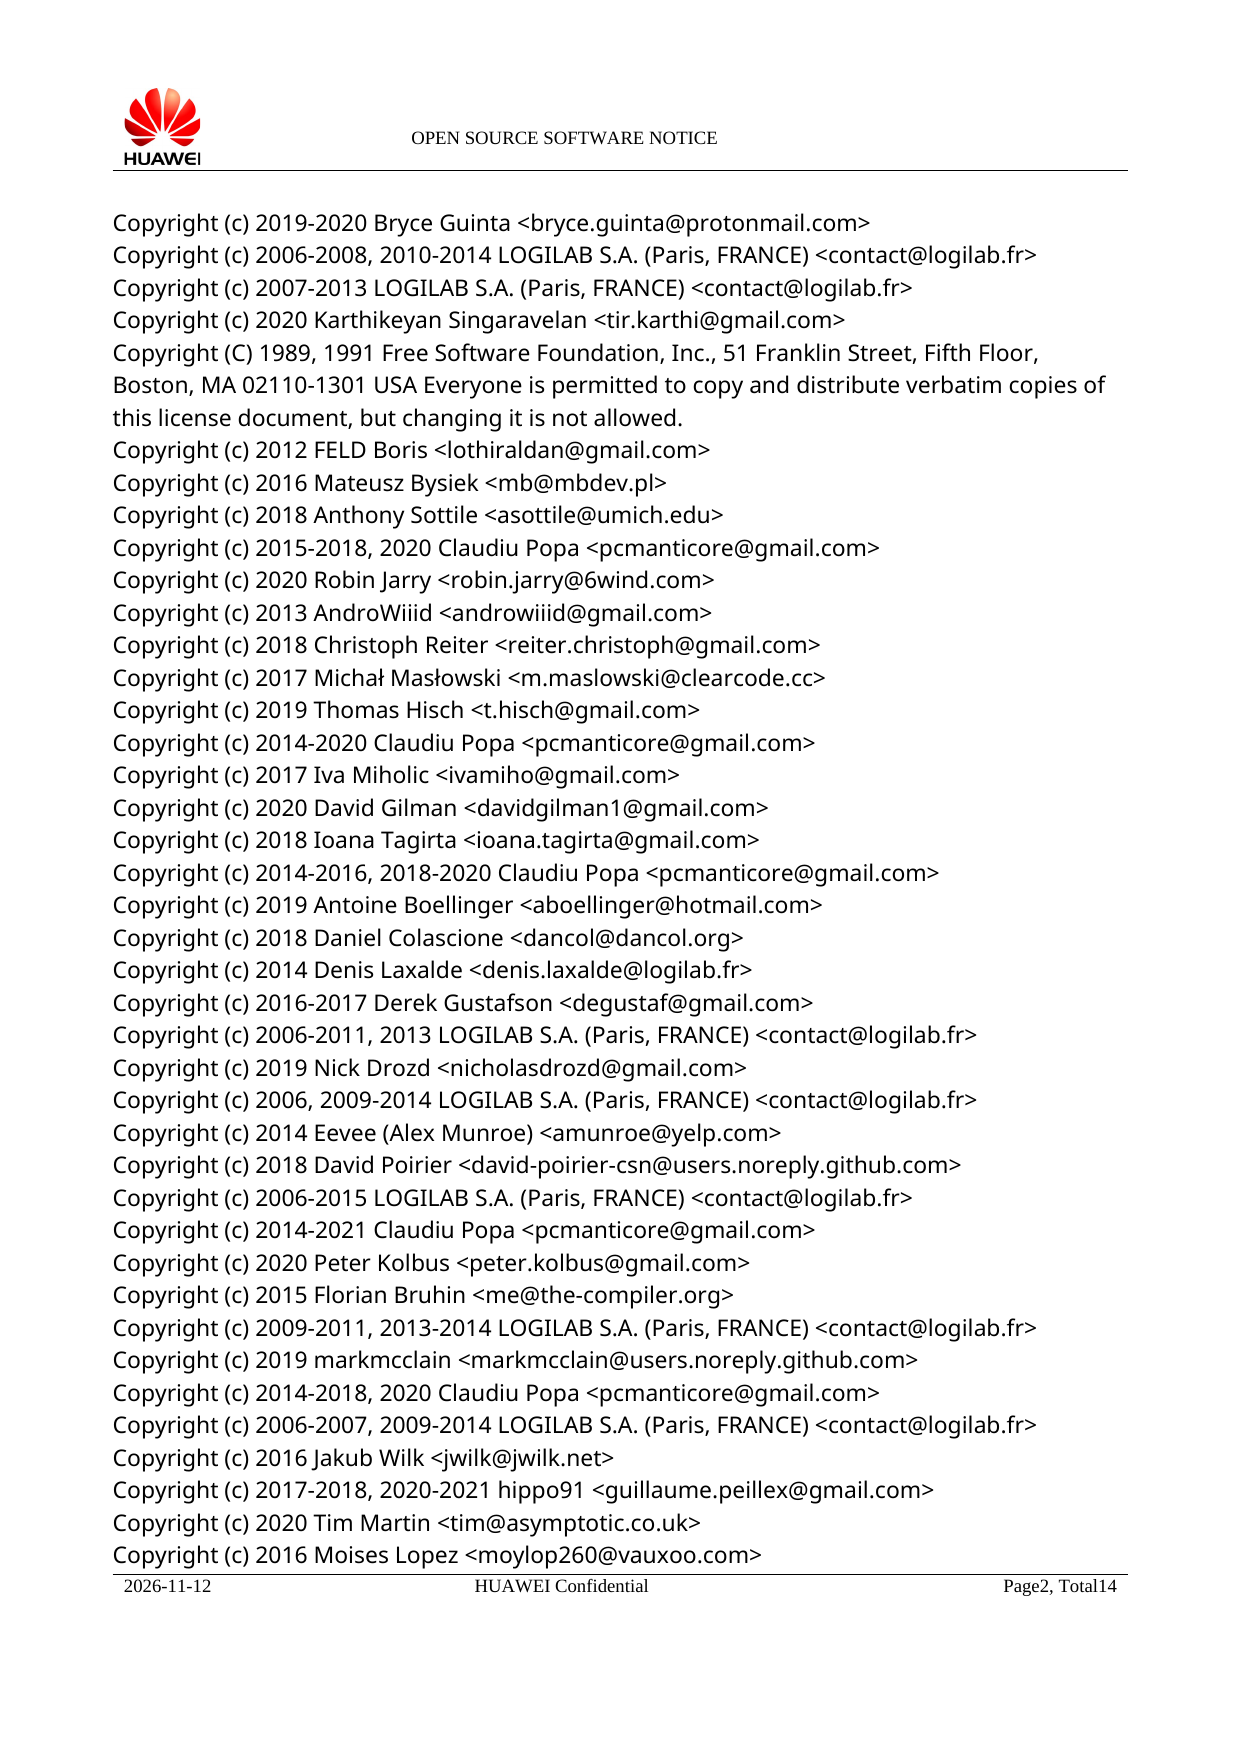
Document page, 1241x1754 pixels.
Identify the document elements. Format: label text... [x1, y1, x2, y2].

picture [124, 88, 201, 165]
